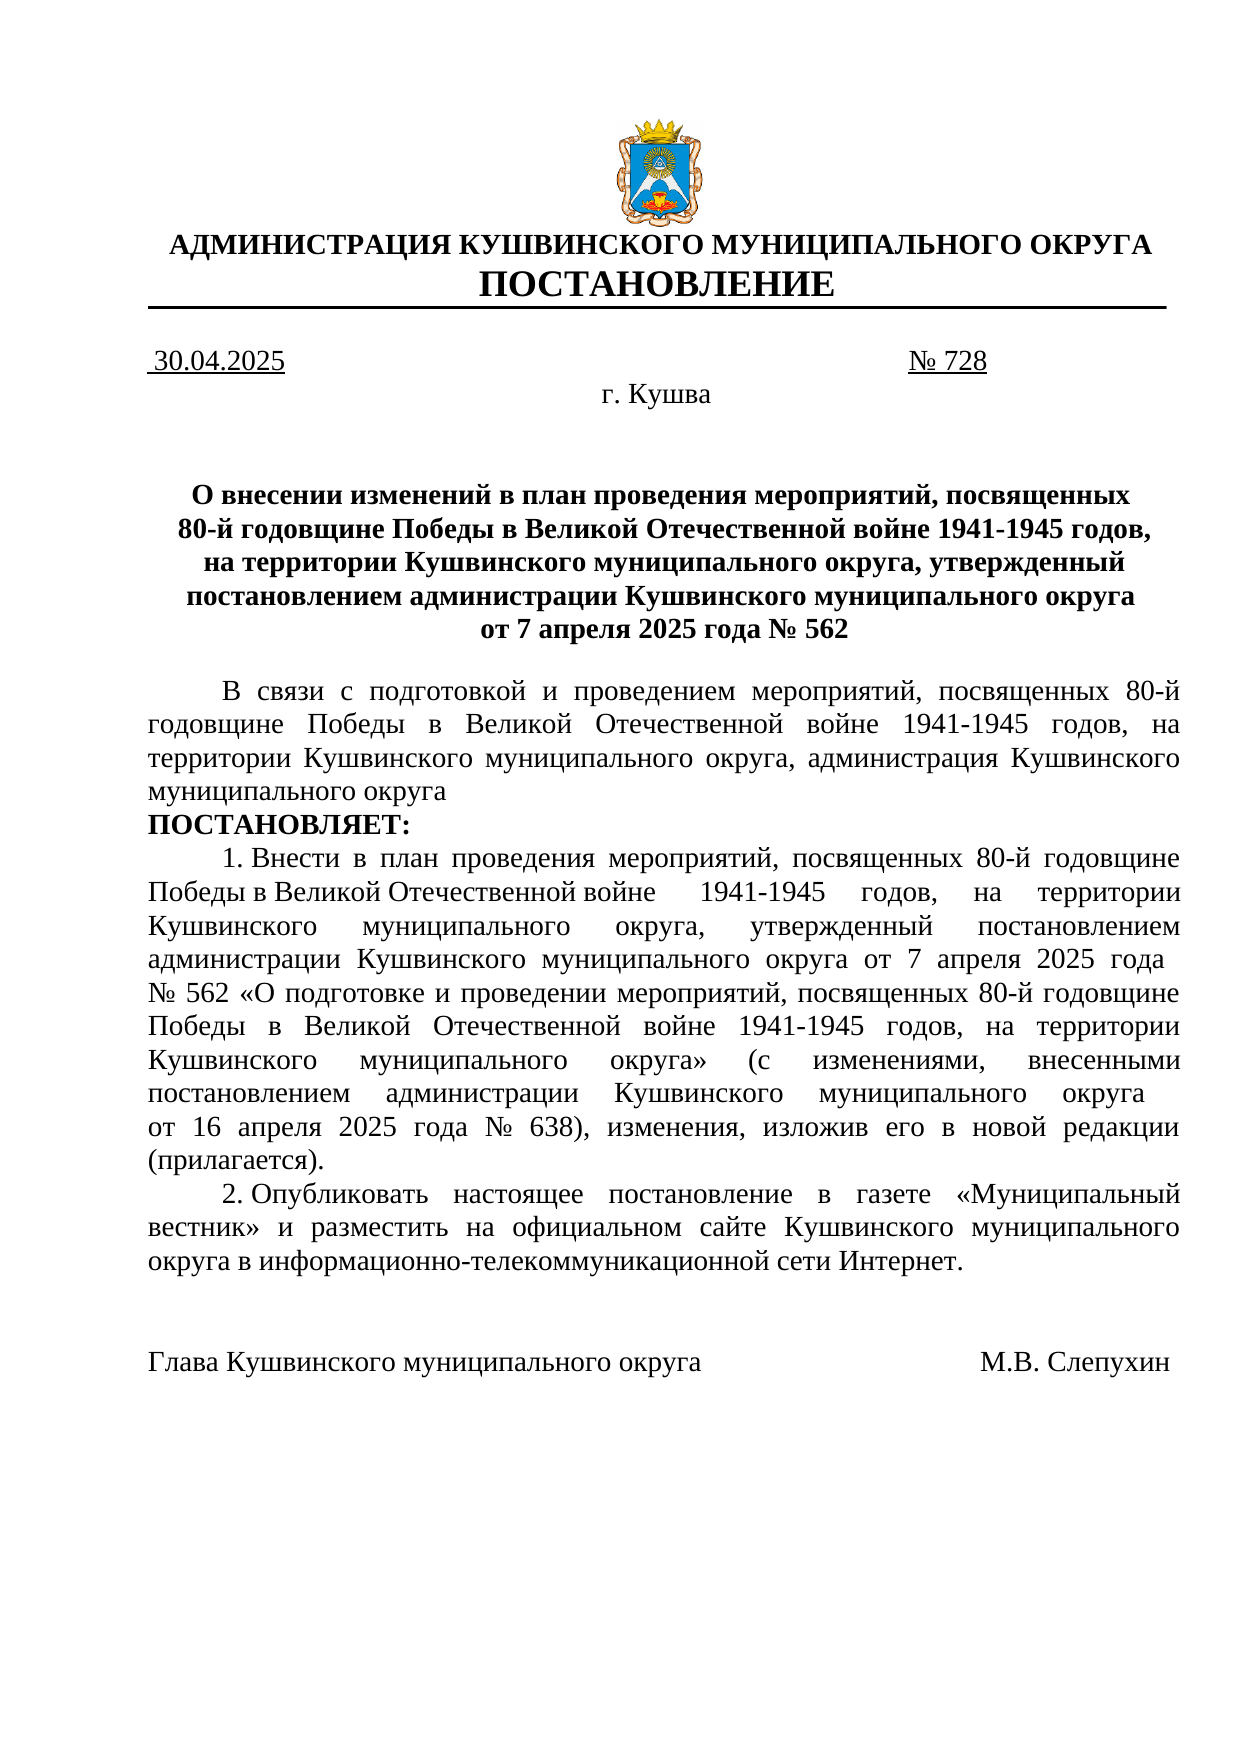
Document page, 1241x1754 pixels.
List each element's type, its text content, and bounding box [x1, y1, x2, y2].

text 1. Внести в план проведения мероприятий, посвященных 80-й годовщине Победы в Великой Отечественной войне 1941-1945 годов, на территории Кушвинского муниципального округа, утвержденный постановлением администрации Кушвинского муниципального округа от 7 апреля 2025 года № 562 «О подготовке и проведении мероприятий, посвященных 80-й годовщине Победы в Великой Отечественной войне 1941-1945 годов, на территории Кушвинского муниципального округа» (с изменениями, внесенными постановлением администрации Кушвинского муниципального округа от 16 апреля 2025 года № 638), изменения, изложив его в новой редакции (прилагается). [148, 841, 1181, 1176]
text Глава Кушвинского муниципального округа М.В. Слепухин [148, 1344, 1181, 1377]
text В связи с подготовкой и проведением мероприятий, посвященных 80-й годовщине Победы в Великой Отечественной войне 1941-1945 годов, на территории Кушвинского муниципального округа, администрация Кушвинского муниципального округа [148, 673, 1181, 807]
picture [610, 118, 704, 228]
text на территории Кушвинского муниципального округа, утвержденный постановлением администрации Кушвинского муниципального округа от 7 апреля 2025 года № 562 [148, 544, 1181, 645]
table_header АДМИНИСТРАЦИЯ КУШВИНСКОГО МУНИЦИПАЛЬНОГО ОКРУГА ПОСТАНОВЛЕНИЕ [145, 118, 1167, 410]
text 2. Опубликовать настоящее постановление в газете «Муниципальный вестник» и разместить на официальном сайте Кушвинского муниципального округа в информационно-телекоммуникационной сети Интернет. [148, 1176, 1181, 1277]
text О внесении изменений в план проведения мероприятий, посвященных 80-й годовщине Победы в Великой Отечественной войне 1941-1945 годов, [148, 477, 1181, 544]
text ПОСТАНОВЛЯЕТ: [148, 807, 1181, 841]
